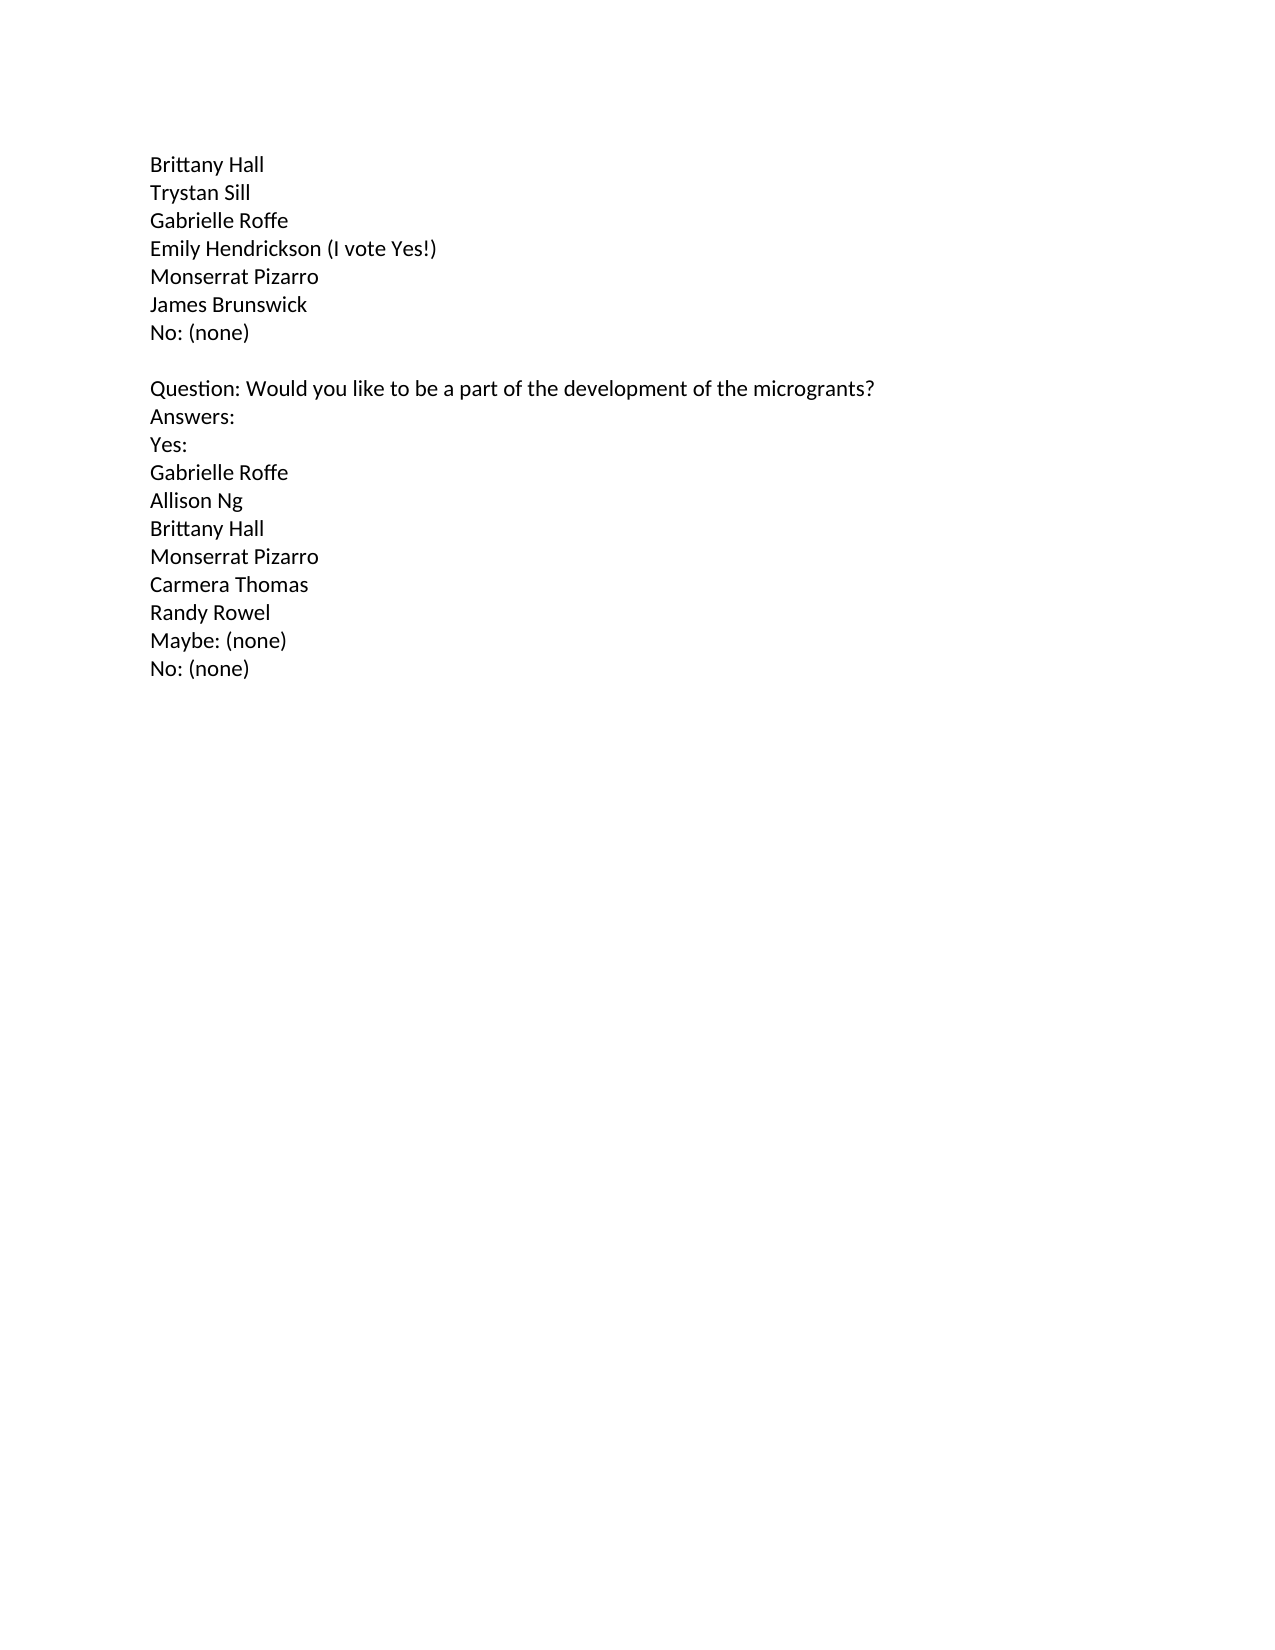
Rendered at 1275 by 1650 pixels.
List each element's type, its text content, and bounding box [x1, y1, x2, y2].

text Randy Rowel [150, 598, 1125, 626]
text James Brunswick [150, 290, 1125, 318]
text Monserrat Pizarro [150, 262, 1125, 290]
text Yes: [150, 430, 1125, 458]
text Gabrielle Roffe [150, 458, 1125, 486]
text Emily Hendrickson (I vote Yes!) [150, 234, 1125, 262]
text Brittany Hall [150, 150, 1125, 178]
text Gabrielle Roffe [150, 206, 1125, 234]
text Question: Would you like to be a part of the development of the microgrants? [150, 374, 1125, 402]
text No: (none) [150, 318, 1125, 346]
text Answers: [150, 402, 1125, 430]
text Carmera Thomas [150, 570, 1125, 598]
text No: (none) [150, 654, 1125, 682]
text Maybe: (none) [150, 626, 1125, 654]
text Monserrat Pizarro [150, 542, 1125, 570]
text Brittany Hall [150, 514, 1125, 542]
text Allison Ng [150, 486, 1125, 514]
text Trystan Sill [150, 178, 1125, 206]
